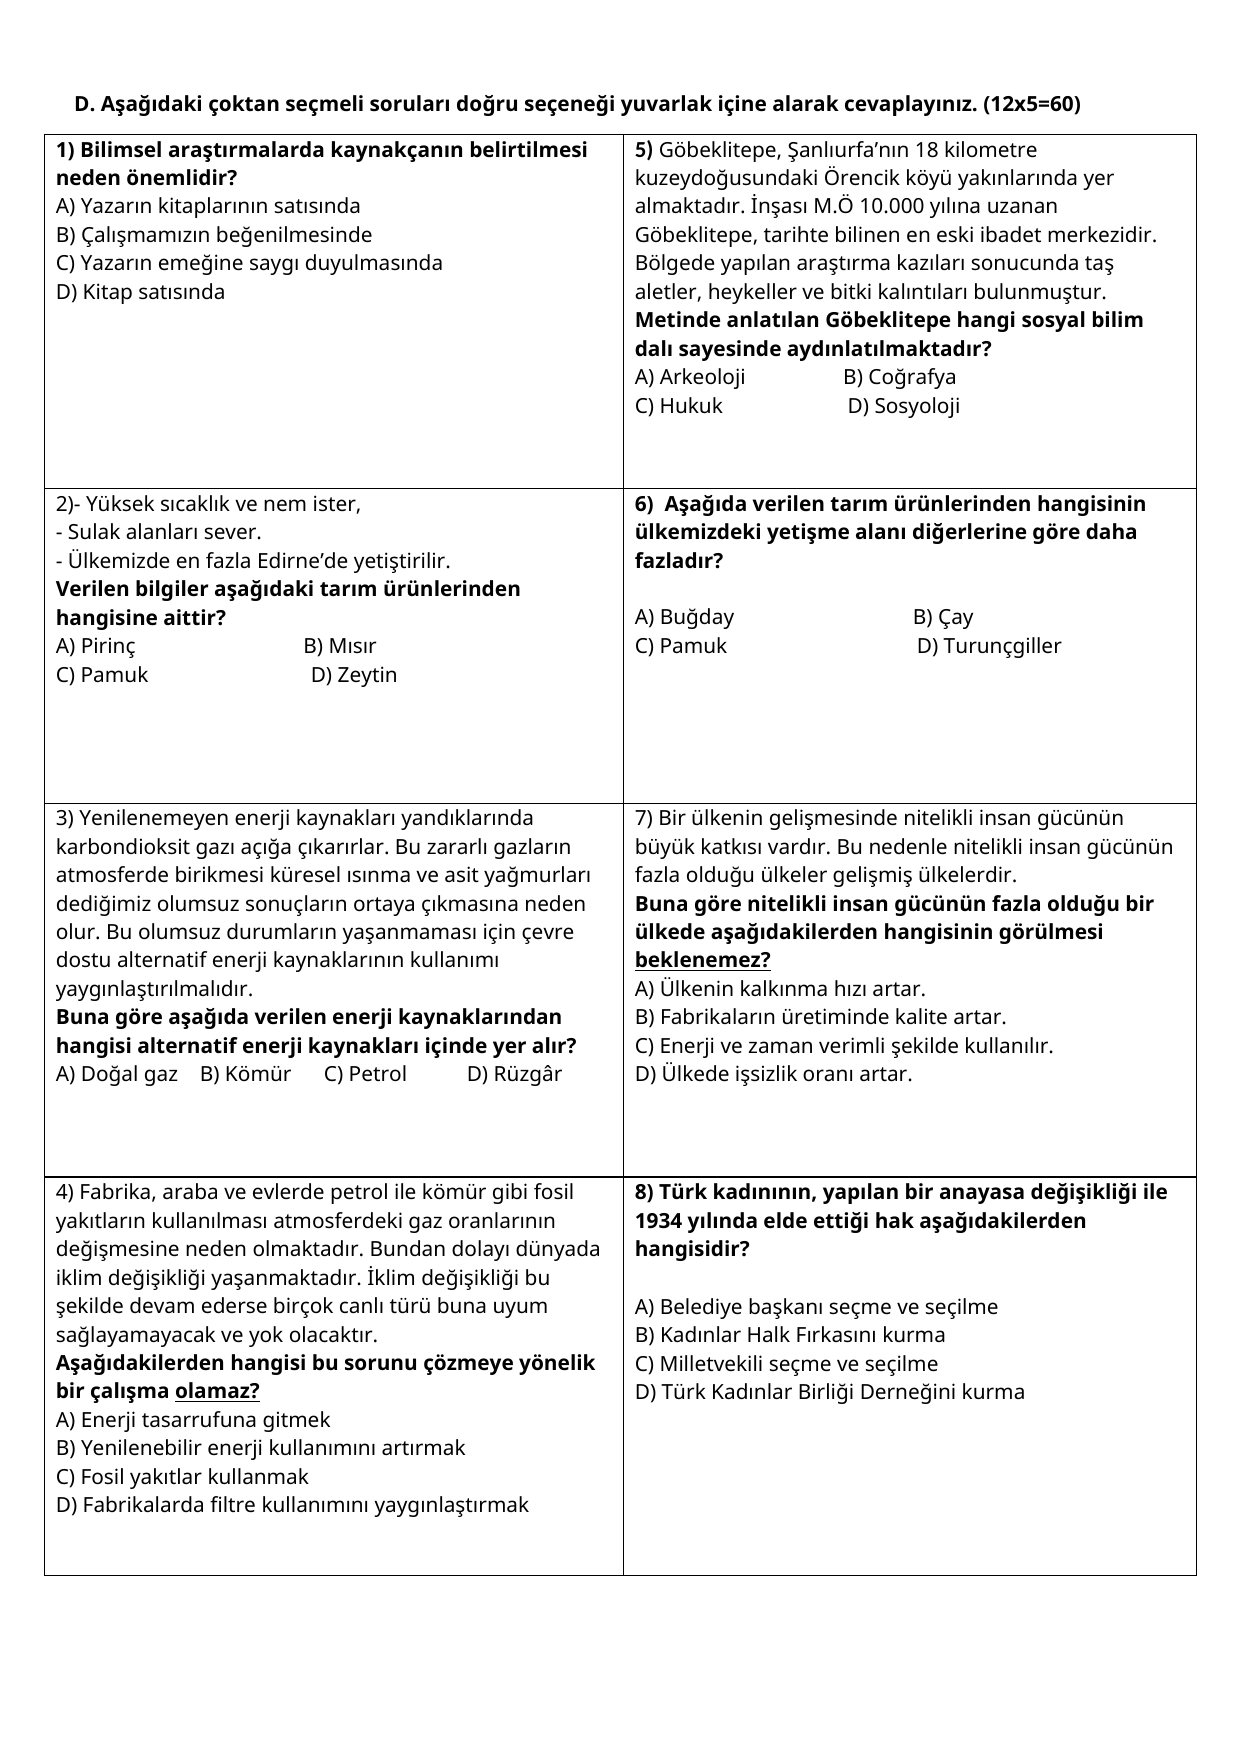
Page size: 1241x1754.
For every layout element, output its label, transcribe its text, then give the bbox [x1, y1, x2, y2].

table_header 1) Bilimsel araştırmalarda kaynakçanın belirtilmesi neden önemlidir? A) Yazarın kitaplarının satısında B) Çalışmamızın beğenilmesinde C) Yazarın emeğine saygı duyulmasında D) Kitap satısında [45, 135, 623, 488]
text D. Aşağıdaki çoktan seçmeli soruları doğru seçeneği yuvarlak içine alarak cevaplayınız. (12x5=60) [74, 89, 1167, 117]
table_cell 4) Fabrika, araba ve evlerde petrol ile kömür gibi fosil yakıtların kullanılması atmosferdeki gaz oranlarının değişmesine neden olmaktadır. Bundan dolayı dünyada iklim değişikliği yaşanmaktadır. İklim değişikliği bu şekilde devam ederse birçok canlı türü buna uyum sağlayamayacak ve yok olacaktır. Aşağıdakilerden hangisi bu sorunu çözmeye yönelik bir çalışma olamaz? A) Enerji tasarrufuna gitmek B) Yenilenebilir enerji kullanımını artırmak C) Fosil yakıtlar kullanmak D) Fabrikalarda filtre kullanımını yaygınlaştırmak [45, 1178, 623, 1575]
table_cell 7) Bir ülkenin gelişmesinde nitelikli insan gücünün büyük katkısı vardır. Bu nedenle nitelikli insan gücünün fazla olduğu ülkeler gelişmiş ülkelerdir. Buna göre nitelikli insan gücünün fazla olduğu bir ülkede aşağıdakilerden hangisinin görülmesi beklenemez? A) Ülkenin kalkınma hızı artar. B) Fabrikaların üretiminde kalite artar. C) Enerji ve zaman verimli şekilde kullanılır. D) Ülkede işsizlik oranı artar. [624, 804, 1196, 1176]
table_cell 2)- Yüksek sıcaklık ve nem ister, - Sulak alanları sever. - Ülkemizde en fazla Edirne’de yetiştirilir. Verilen bilgiler aşağıdaki tarım ürünlerinden hangisine aittir? A) Pirinç B) Mısır C) Pamuk D) Zeytin [45, 489, 623, 802]
table_header 5) Göbeklitepe, Şanlıurfa’nın 18 kilometre kuzeydoğusundaki Örencik köyü yakınlarında yer almaktadır. İnşası M.Ö 10.000 yılına uzanan Göbeklitepe, tarihte bilinen en eski ibadet merkezidir. Bölgede yapılan araştırma kazıları sonucunda taş aletler, heykeller ve bitki kalıntıları bulunmuştur. Metinde anlatılan Göbeklitepe hangi sosyal bilim dalı sayesinde aydınlatılmaktadır? A) Arkeoloji B) Coğrafya C) Hukuk D) Sosyoloji [624, 135, 1196, 488]
table_cell 6) Aşağıda verilen tarım ürünlerinden hangisinin ülkemizdeki yetişme alanı diğerlerine göre daha fazladır? A) Buğday B) Çay C) Pamuk D) Turunçgiller [624, 489, 1196, 802]
table_cell 3) Yenilenemeyen enerji kaynakları yandıklarında karbondioksit gazı açığa çıkarırlar. Bu zararlı gazların atmosferde birikmesi küresel ısınma ve asit yağmurları dediğimiz olumsuz sonuçların ortaya çıkmasına neden olur. Bu olumsuz durumların yaşanmaması için çevre dostu alternatif enerji kaynaklarının kullanımı yaygınlaştırılmalıdır. Buna göre aşağıda verilen enerji kaynaklarından hangisi alternatif enerji kaynakları içinde yer alır? A) Doğal gaz B) Kömür C) Petrol D) Rüzgâr [45, 804, 623, 1176]
table_cell 8) Türk kadınının, yapılan bir anayasa değişikliği ile 1934 yılında elde ettiği hak aşağıdakilerden hangisidir? A) Belediye başkanı seçme ve seçilme B) Kadınlar Halk Fırkasını kurma C) Milletvekili seçme ve seçilme D) Türk Kadınlar Birliği Derneğini kurma [624, 1178, 1196, 1575]
